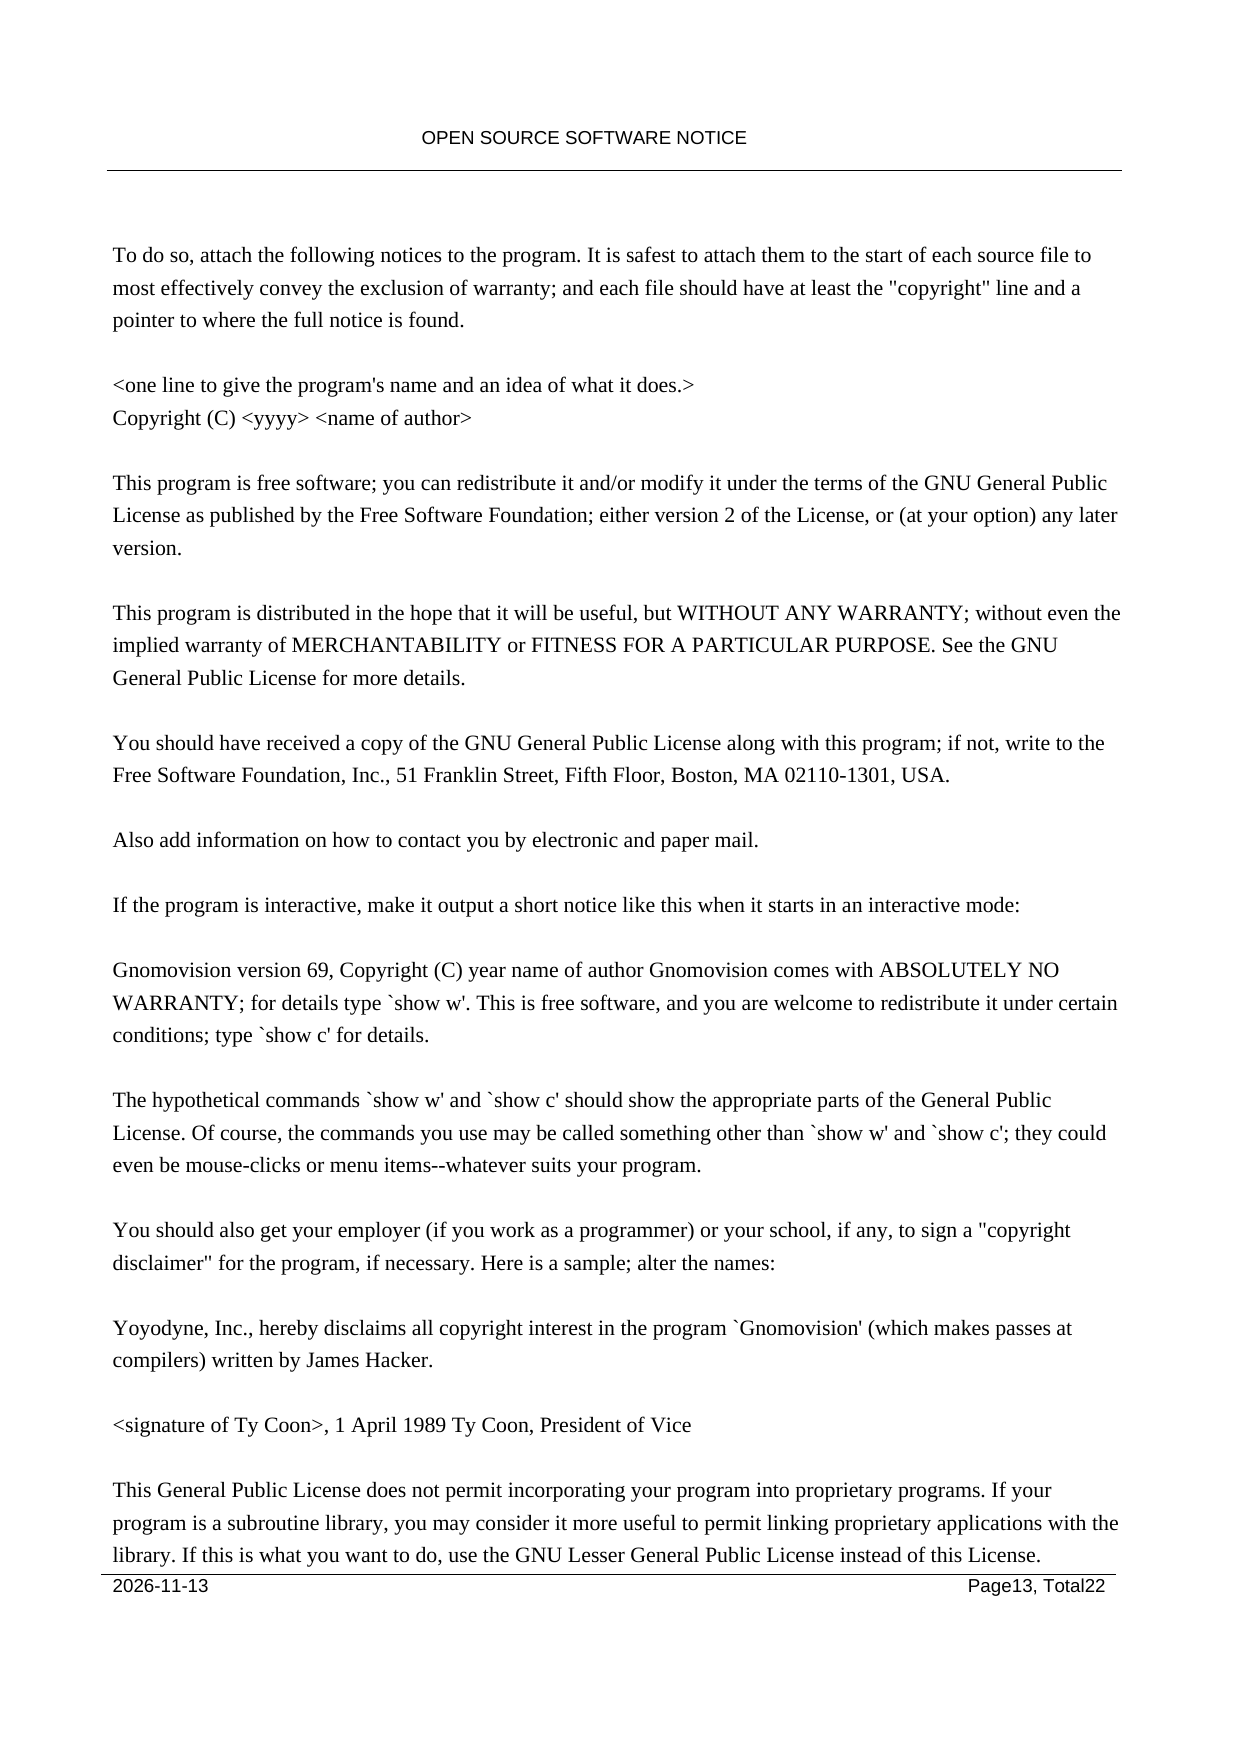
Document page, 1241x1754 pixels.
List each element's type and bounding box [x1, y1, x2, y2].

text [112, 206, 1128, 1571]
